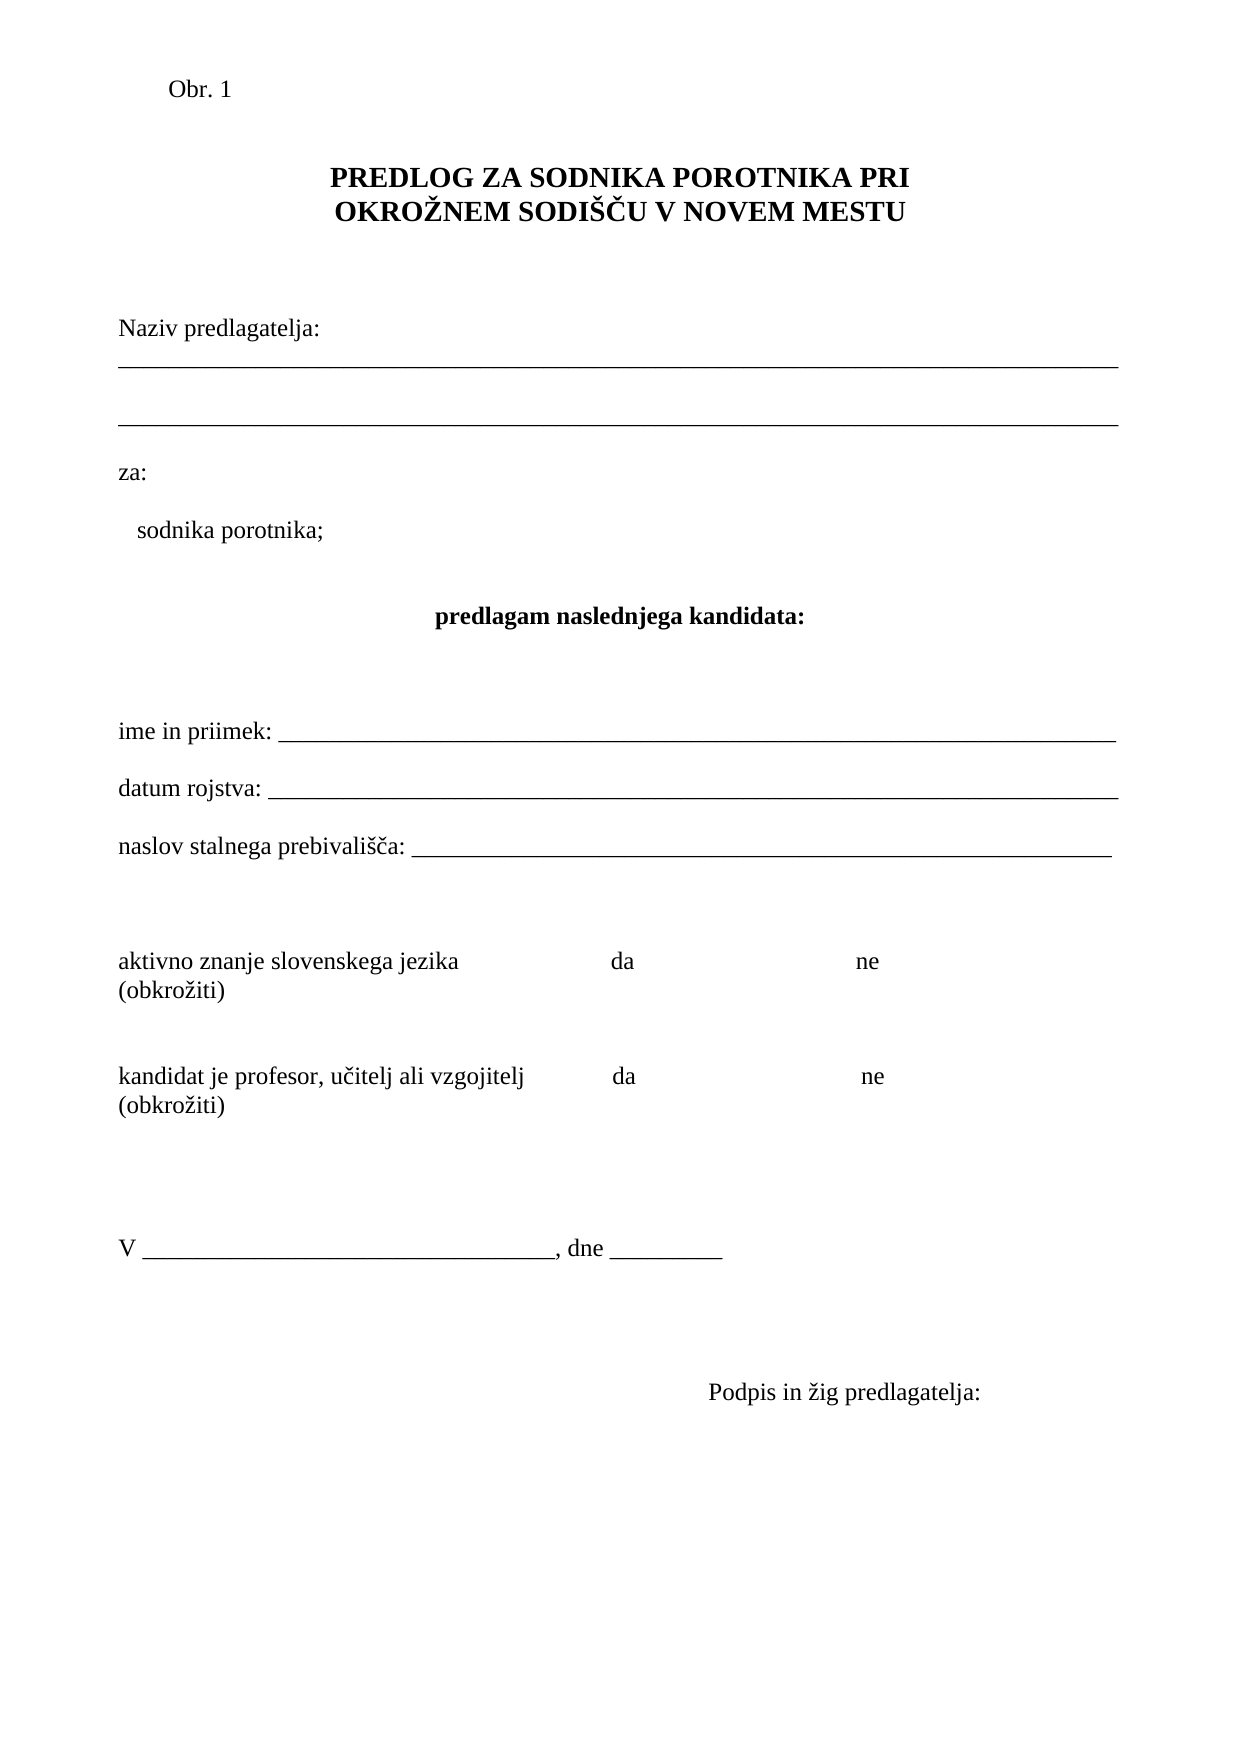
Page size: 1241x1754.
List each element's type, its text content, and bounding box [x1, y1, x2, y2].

text (obkrožiti) [118, 975, 1122, 1003]
text Naziv predlagatelja: [118, 313, 1122, 342]
text (obkrožiti) [118, 1090, 1122, 1118]
text kandidat je profesor, učitelj ali vzgojitelj da ne [118, 1061, 1122, 1090]
text naslov stalnega prebivališča: ________________________________________________________ [118, 831, 1122, 860]
text ime in priimek: ___________________________________________________________________ [118, 716, 1122, 745]
text aktivno znanje slovenskega jezika da ne [118, 946, 1122, 975]
text Podpis in žig predlagatelja: [118, 1377, 1122, 1406]
text Obr. 1 [118, 74, 1122, 103]
text V _________________________________, dne _________ [118, 1233, 1122, 1262]
text za: [118, 457, 1122, 486]
text predlagam naslednjega kandidata: [118, 601, 1122, 630]
text sodnika porotnika; [118, 515, 1122, 543]
text datum rojstva: ____________________________________________________________________ [118, 773, 1122, 802]
text OKROŽNEM SODIŠČU V NOVEM MESTU [118, 194, 1122, 227]
text ________________________________________________________________________________ [118, 342, 1122, 371]
text PREDLOG ZA SODNIKA POROTNIKA PRI [118, 160, 1122, 194]
text ________________________________________________________________________________ [118, 400, 1122, 428]
